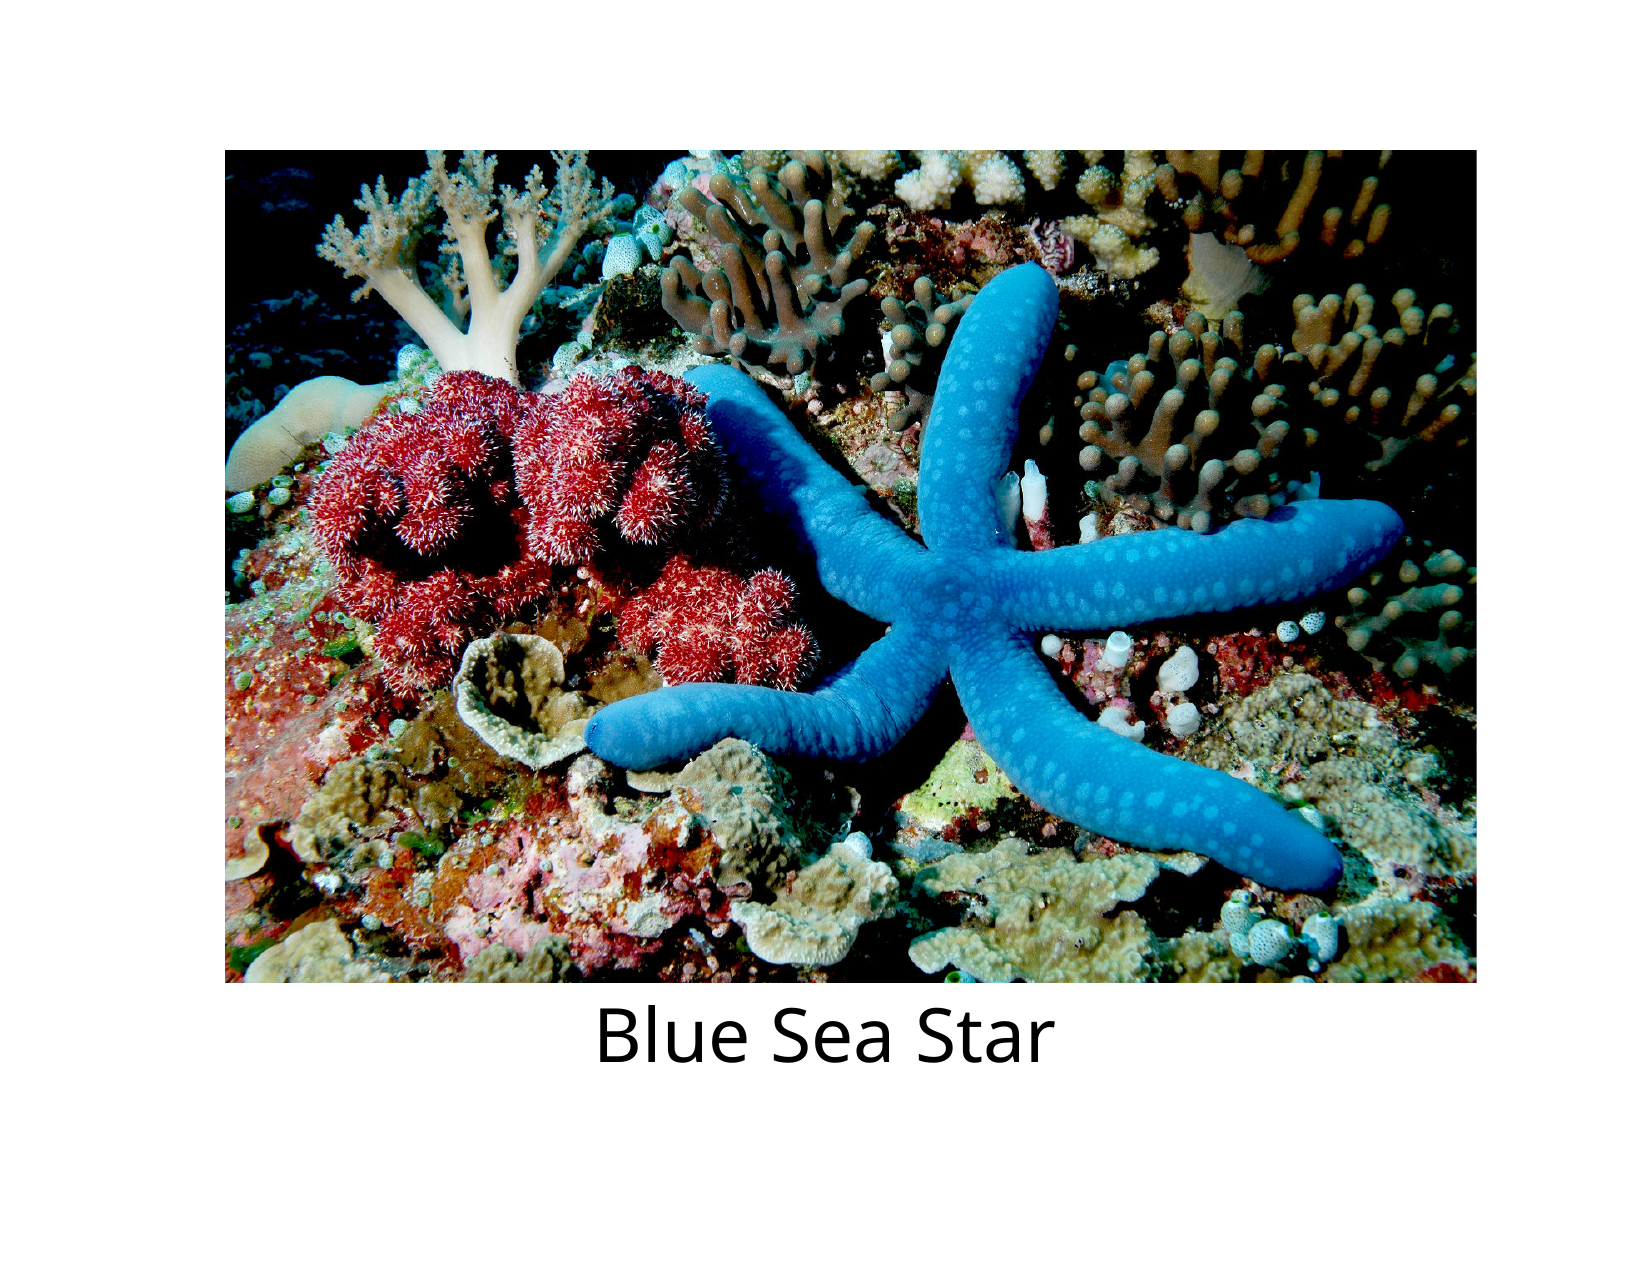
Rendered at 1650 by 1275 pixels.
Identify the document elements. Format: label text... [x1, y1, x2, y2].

text Blue Sea Star [150, 982, 1500, 1085]
picture [225, 150, 1477, 983]
